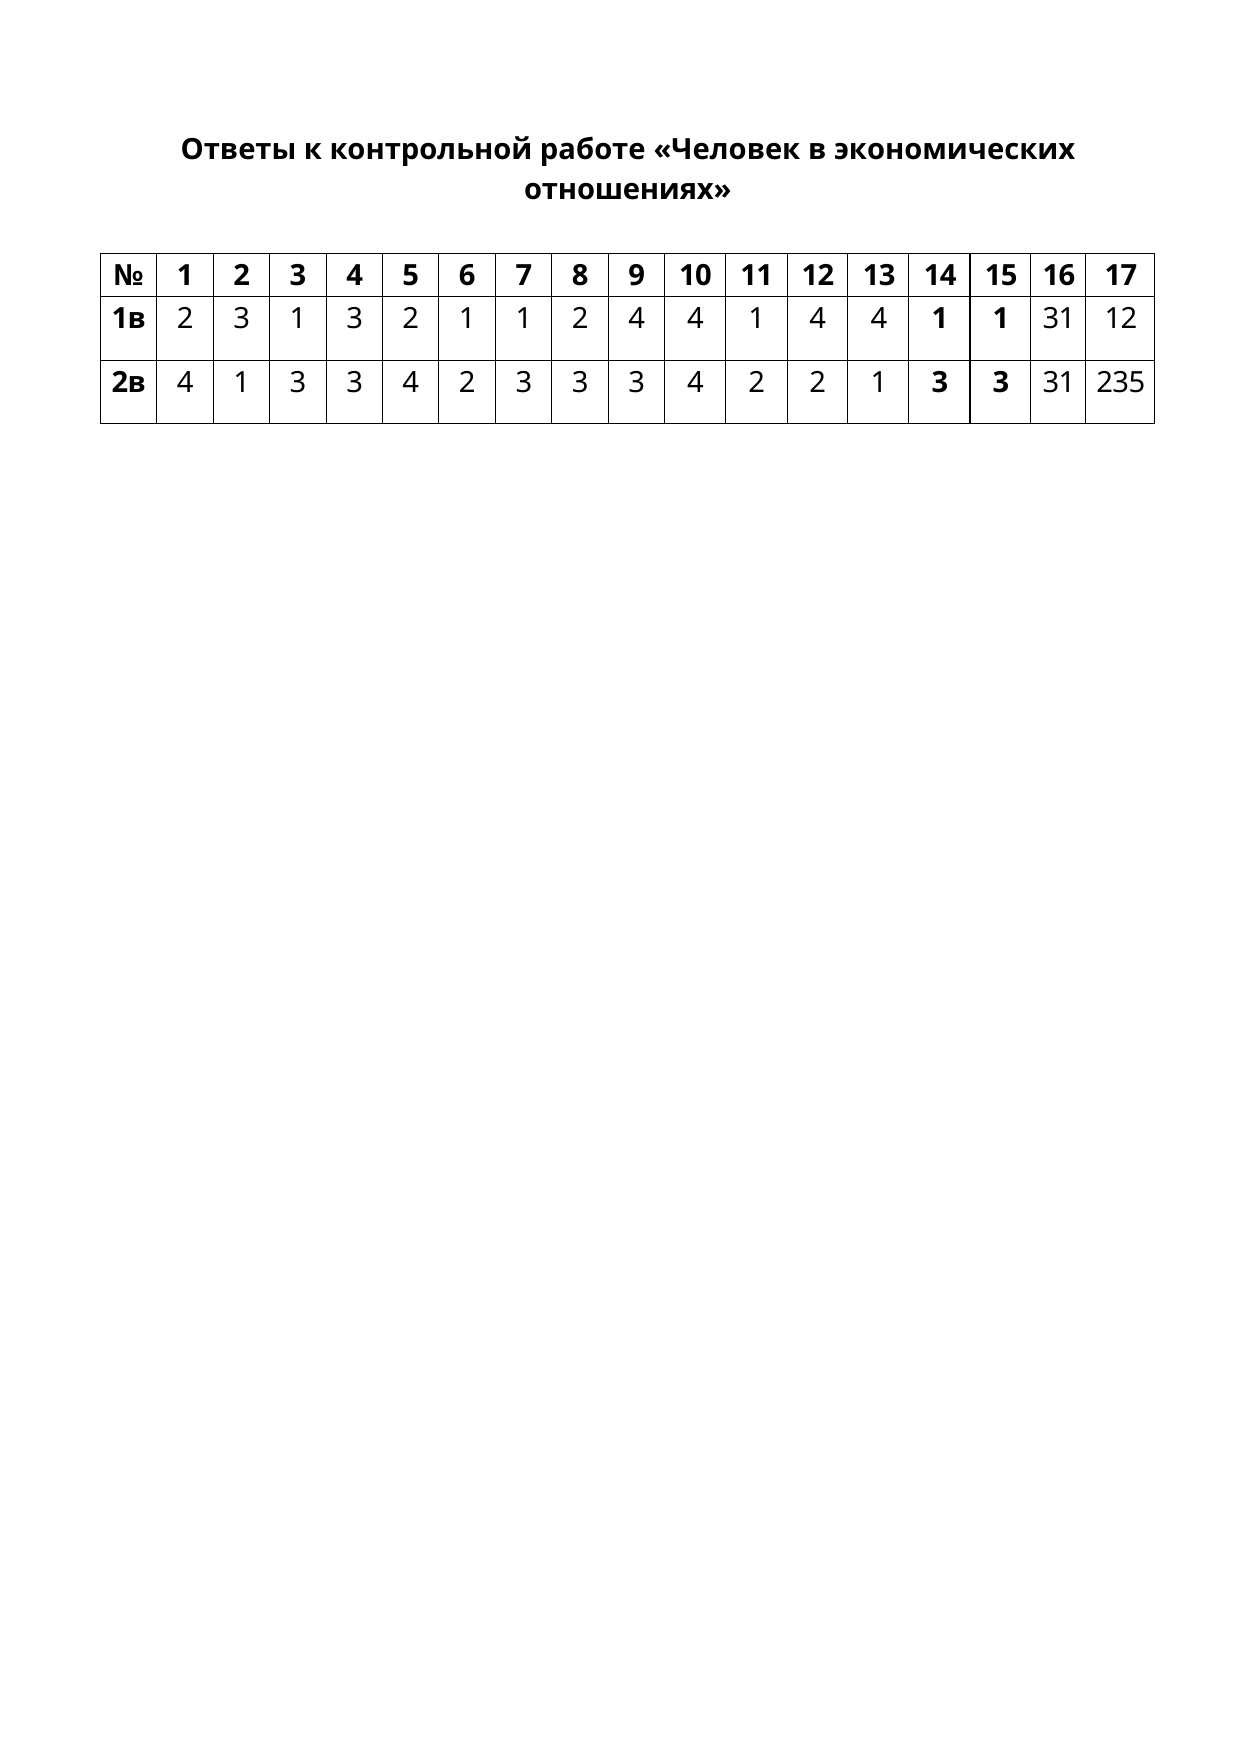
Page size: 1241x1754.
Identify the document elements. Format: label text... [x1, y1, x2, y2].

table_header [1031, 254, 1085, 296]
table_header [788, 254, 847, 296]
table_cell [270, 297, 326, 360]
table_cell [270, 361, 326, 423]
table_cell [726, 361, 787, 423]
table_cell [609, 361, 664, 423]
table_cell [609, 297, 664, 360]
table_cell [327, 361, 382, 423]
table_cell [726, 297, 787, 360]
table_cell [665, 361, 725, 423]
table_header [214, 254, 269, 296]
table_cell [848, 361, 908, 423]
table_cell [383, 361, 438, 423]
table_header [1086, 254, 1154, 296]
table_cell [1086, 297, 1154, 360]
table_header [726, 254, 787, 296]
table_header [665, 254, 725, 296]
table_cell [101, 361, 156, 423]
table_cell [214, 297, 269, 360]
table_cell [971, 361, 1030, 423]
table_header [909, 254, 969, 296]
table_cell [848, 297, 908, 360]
text Ответы к контрольной работе «Человек в экономических отношениях» [74, 128, 1181, 208]
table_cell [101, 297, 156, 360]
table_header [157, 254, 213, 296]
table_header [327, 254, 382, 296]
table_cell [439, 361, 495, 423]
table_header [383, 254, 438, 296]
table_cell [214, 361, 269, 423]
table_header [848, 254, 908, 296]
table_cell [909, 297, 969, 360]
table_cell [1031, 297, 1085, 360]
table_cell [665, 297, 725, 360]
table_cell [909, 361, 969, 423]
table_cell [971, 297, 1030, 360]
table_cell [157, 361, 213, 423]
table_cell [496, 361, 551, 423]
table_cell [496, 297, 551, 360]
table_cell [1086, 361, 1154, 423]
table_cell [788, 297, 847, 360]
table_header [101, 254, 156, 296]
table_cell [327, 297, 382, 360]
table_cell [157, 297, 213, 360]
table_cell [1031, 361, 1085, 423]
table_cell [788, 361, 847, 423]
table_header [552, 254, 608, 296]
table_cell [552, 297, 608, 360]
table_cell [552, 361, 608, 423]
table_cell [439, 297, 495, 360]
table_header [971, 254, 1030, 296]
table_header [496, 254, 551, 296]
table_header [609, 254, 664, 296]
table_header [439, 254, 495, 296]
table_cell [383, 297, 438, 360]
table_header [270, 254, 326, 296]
